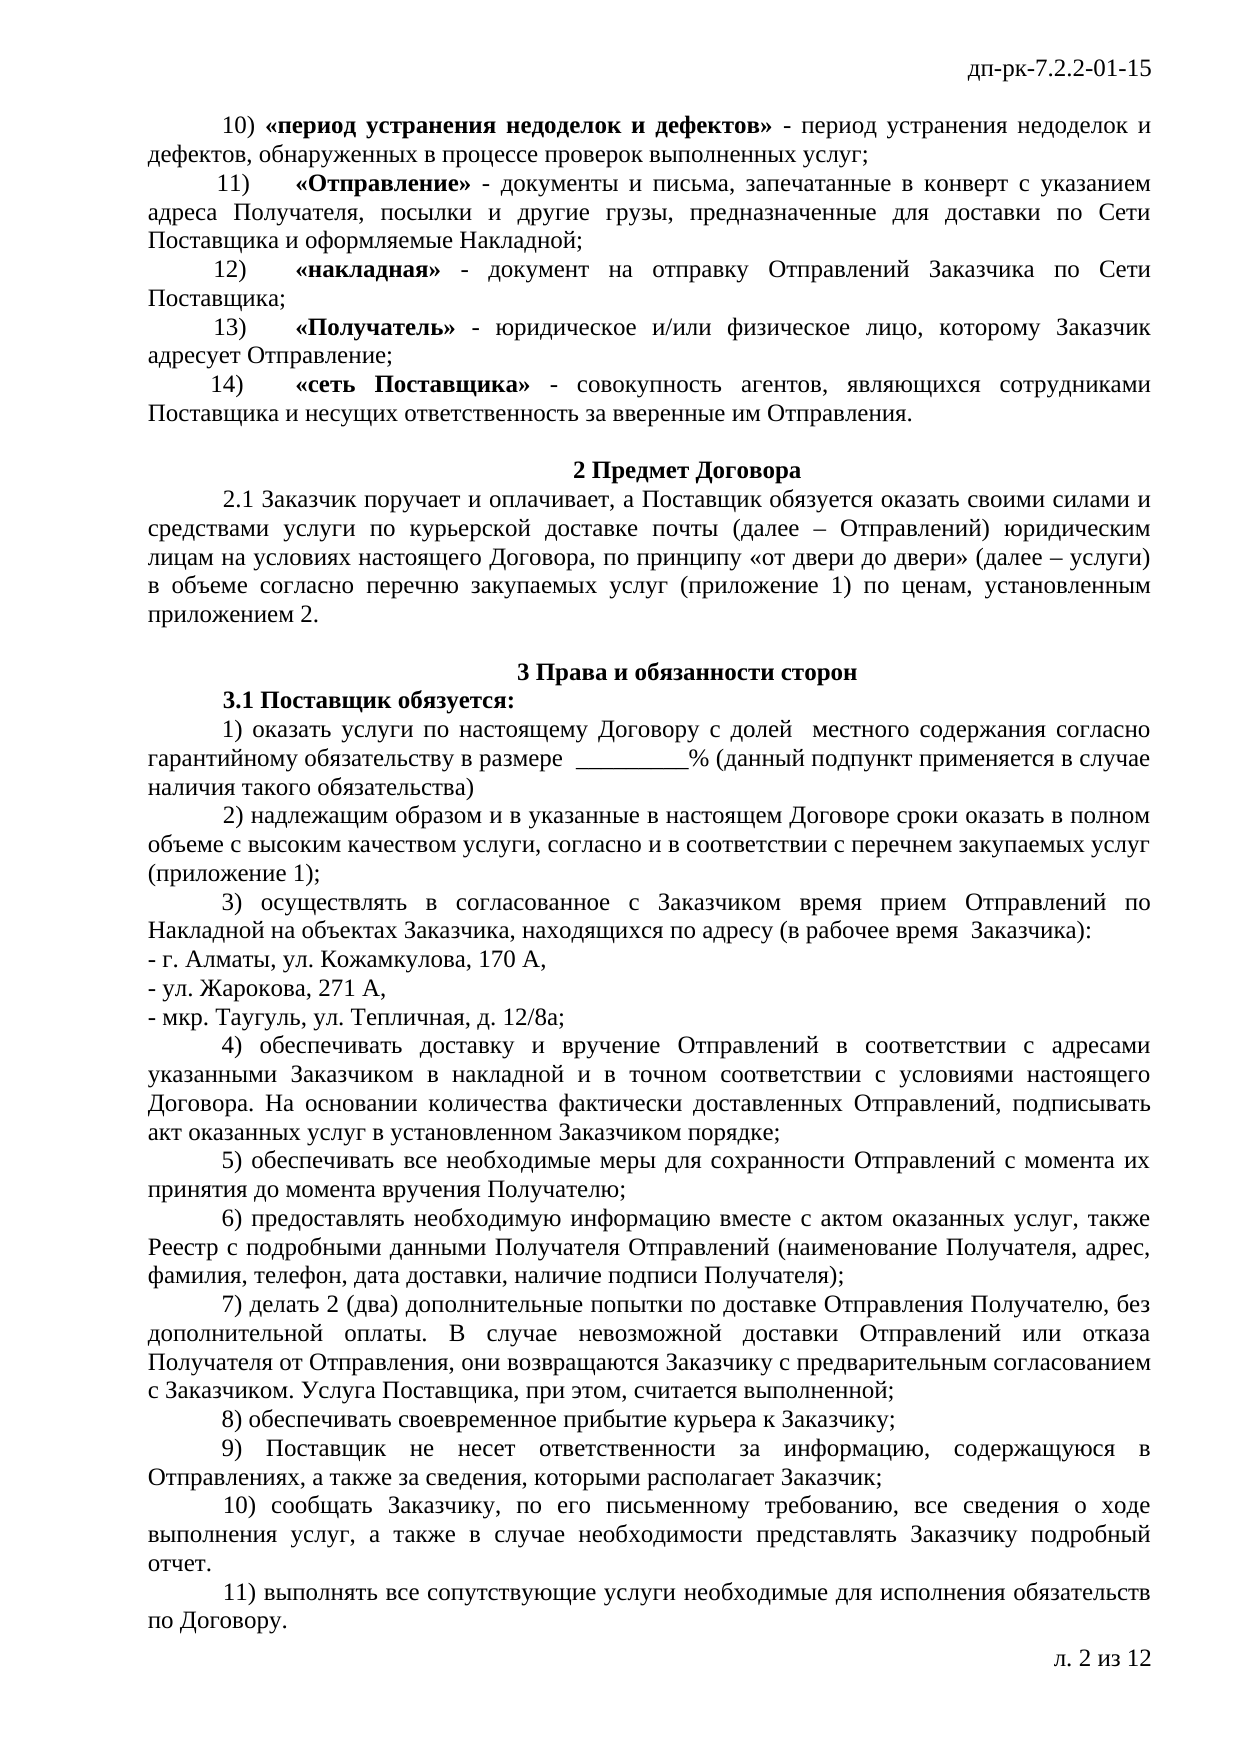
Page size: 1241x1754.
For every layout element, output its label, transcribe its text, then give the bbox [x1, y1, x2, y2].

text 11) выполнять все сопутствующие услуги необходимые для исполнения обязательств по Договору. [148, 1577, 1152, 1634]
text 1) оказать услуги по настоящему Договору с долей местного содержания согласно гарантийному обязательству в размере _________% (данный подпункт применяется в случае наличия такого обязательства) [148, 714, 1152, 801]
text 4) обеспечивать доставку и вручение Отправлений в соответствии с адресами указанными Заказчиком в накладной и в точном соответствии с условиями настоящего Договора. На основании количества фактически доставленных Отправлений, подписывать акт оказанных услуг в установленном Заказчиком порядке; [148, 1031, 1152, 1146]
text 11) «Отправление» - документы и письма, запечатанные в конверт с указанием адреса Получателя, посылки и другие грузы, предназначенные для доставки по Сети Поставщика и оформляемые Накладной; [148, 168, 1152, 254]
text - мкр. Таугуль, ул. Тепличная, д. 12/8а; [148, 1002, 1152, 1031]
text 3 Права и обязанности сторон [148, 657, 1152, 686]
text 9) Поставщик не несет ответственности за информацию, содержащуюся в Отправлениях, а также за сведения, которыми располагает Заказчик; [148, 1433, 1152, 1491]
subtitle 2 Предмет Договора [148, 456, 1152, 484]
text 5) обеспечивать все необходимые меры для сохранности Отправлений с момента их принятия до момента вручения Получателю; [148, 1146, 1152, 1203]
text 3) осуществлять в согласованное с Заказчиком время прием Отправлений по Накладной на объектах Заказчика, находящихся по адресу (в рабочее время Заказчика): [148, 887, 1152, 944]
text 3.1 Поставщик обязуется: [148, 686, 1152, 714]
text - г. Алматы, ул. Кожамкулова, 170 А, [148, 944, 1152, 973]
text 8) обеспечивать своевременное прибытие курьера к Заказчику; [148, 1404, 1152, 1433]
text 2) надлежащим образом и в указанные в настоящем Договоре сроки оказать в полном объеме с высоким качеством услуги, согласно и в соответствии с перечнем закупаемых услуг (приложение 1); [148, 801, 1152, 887]
text 10) «период устранения недоделок и дефектов» - период устранения недоделок и дефектов, обнаруженных в процессе проверок выполненных услуг; [148, 111, 1152, 168]
text 14) «сеть Поставщика» - совокупность агентов, являющихся сотрудниками Поставщика и несущих ответственность за вверенные им Отправления. [148, 369, 1152, 427]
text - ул. Жарокова, 271 А, [148, 973, 1152, 1002]
text 6) предоставлять необходимую информацию вместе с актом оказанных услуг, также Реестр с подробными данными Получателя Отправлений (наименование Получателя, адрес, фамилия, телефон, дата доставки, наличие подписи Получателя); [148, 1203, 1152, 1289]
text 10) сообщать Заказчику, по его письменному требованию, все сведения о ходе выполнения услуг, а также в случае необходимости представлять Заказчику подробный отчет. [148, 1491, 1152, 1577]
text 13) «Получатель» - юридическое и/или физическое лицо, которому Заказчик адресует Отправление; [148, 312, 1152, 369]
text 12) «накладная» - документ на отправку Отправлений Заказчика по Сети Поставщика; [148, 254, 1152, 312]
text 7) делать 2 (два) дополнительные попытки по доставке Отправления Получателю, без дополнительной оплаты. В случае невозможной доставки Отправлений или отказа Получателя от Отправления, они возвращаются Заказчику с предварительным согласованием с Заказчиком. Услуга Поставщика, при этом, считается выполненной; [148, 1289, 1152, 1404]
text 2.1 Заказчик поручает и оплачивает, а Поставщик обязуется оказать своими силами и средствами услуги по курьерской доставке почты (далее – Отправлений) юридическим лицам на условиях настоящего Договора, по принципу «от двери до двери» (далее – услуги) в объеме согласно перечню закупаемых услуг (приложение 1) по ценам, установленным приложением 2. [148, 484, 1152, 628]
